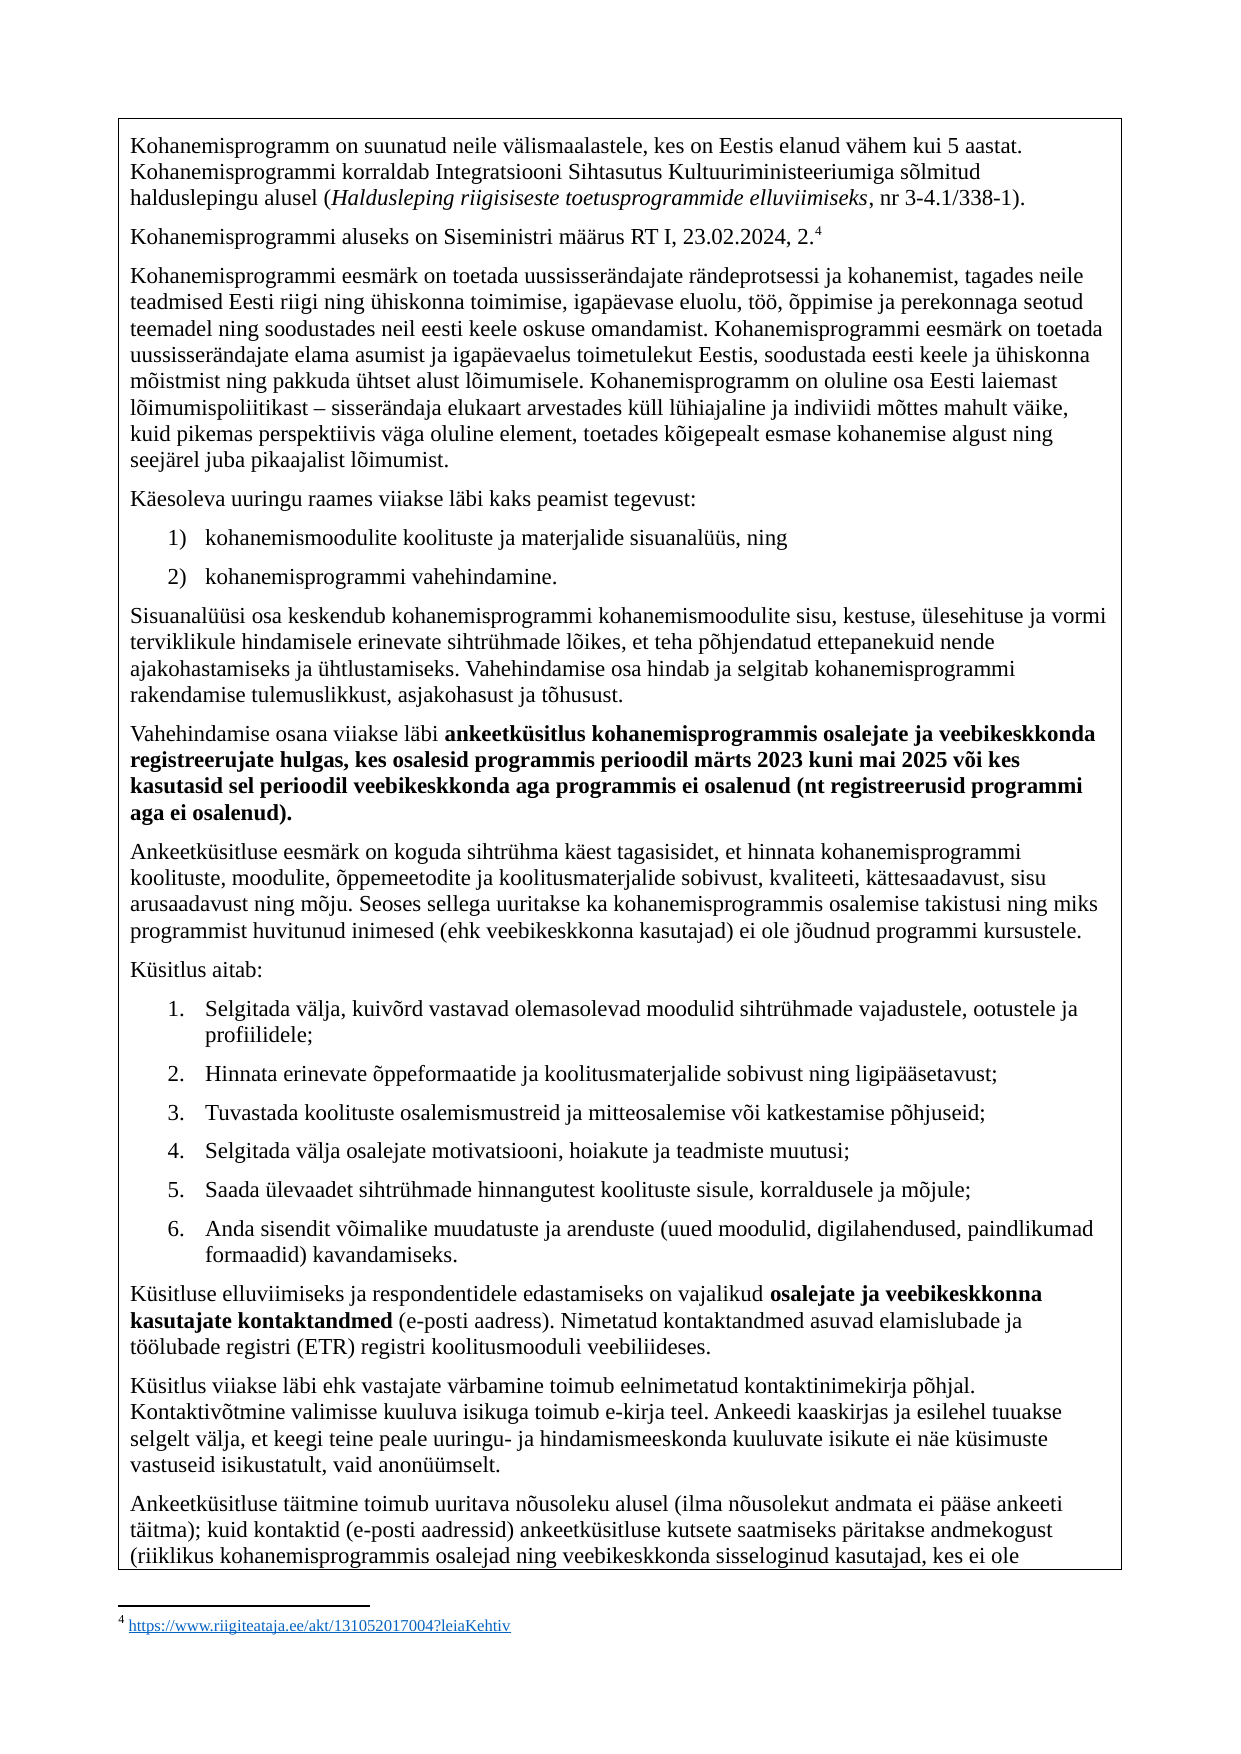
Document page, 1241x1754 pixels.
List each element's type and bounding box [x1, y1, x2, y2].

table_header [119, 119, 1121, 1569]
